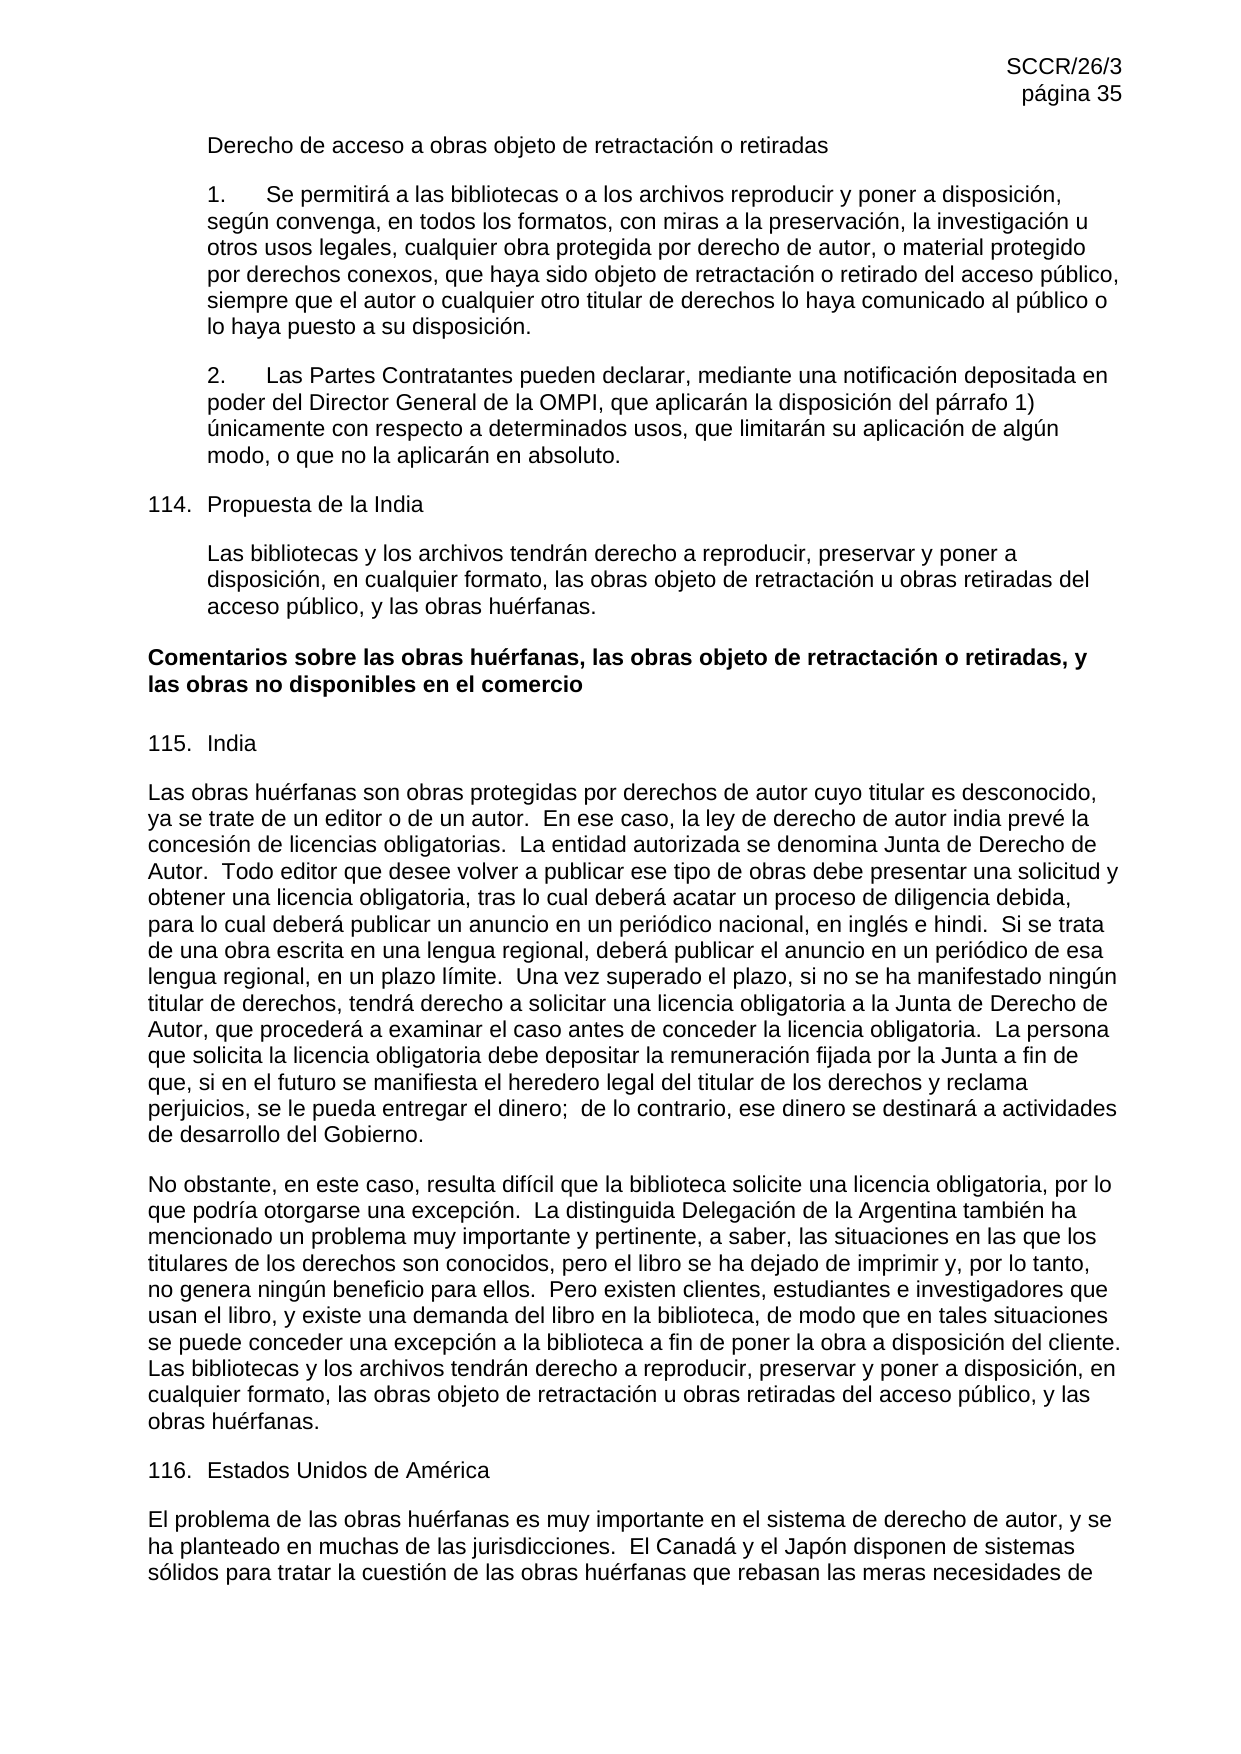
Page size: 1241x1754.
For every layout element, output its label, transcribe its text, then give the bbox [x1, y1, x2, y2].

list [148, 1506, 1122, 1585]
list 1. Se permitirá a las bibliotecas o a los archivos reproducir y poner a disposición, según convenga, en todos los formatos, con miras a la preservación, la investigación u otros usos legales, cualquier obra protegida por derecho de autor, o material protegido por derechos conexos, que haya sido objeto de retractación o retirado del acceso público, siempre que el autor o cualquier otro titular de derechos lo haya comunicado al público o lo haya puesto a su disposición. [207, 181, 1122, 339]
list Las bibliotecas y los archivos tendrán derecho a reproducir, preservar y poner a disposición, en cualquier formato, las obras objeto de retractación u obras retiradas del acceso público, y las obras huérfanas. [207, 540, 1122, 619]
text Estados Unidos de América [148, 1457, 1122, 1483]
list Las obras huérfanas son obras protegidas por derechos de autor cuyo titular es desconocido, ya se trate de un editor o de un autor. En ese caso, la ley de derecho de autor india prevé la concesión de licencias obligatorias. La entidad autorizada se denomina Junta de Derecho de Autor. Todo editor que desee volver a publicar ese tipo de obras debe presentar una solicitud y obtener una licencia obligatoria, tras lo cual deberá acatar un proceso de diligencia debida, para lo cual deberá publicar un anuncio en un periódico nacional, en inglés e hindi. Si se trata de una obra escrita en una lengua regional, deberá publicar el anuncio en un periódico de esa lengua regional, en un plazo límite. Una vez superado el plazo, si no se ha manifestado ningún titular de derechos, tendrá derecho a solicitar una licencia obligatoria a la Junta de Derecho de Autor, que procederá a examinar el caso antes de conceder la licencia obligatoria. La persona que solicita la licencia obligatoria debe depositar la remuneración fijada por la Junta a fin de que, si en el futuro se manifiesta el heredero legal del titular de los derechos y reclama perjuicios, se le pueda entregar el dinero; de lo contrario, ese dinero se destinará a actividades de desarrollo del Gobierno. [148, 779, 1122, 1148]
list No obstante, en este caso, resulta difícil que la biblioteca solicite una licencia obligatoria, por lo que podría otorgarse una excepción. La distinguida Delegación de la Argentina también ha mencionado un problema muy importante y pertinente, a saber, las situaciones en las que los titulares de los derechos son conocidos, pero el libro se ha dejado de imprimir y, por lo tanto, no genera ningún beneficio para ellos. Pero existen clientes, estudiantes e investigadores que usan el libro, y existe una demanda del libro en la biblioteca, de modo que en tales situaciones se puede conceder una excepción a la biblioteca a fin de poner la obra a disposición del cliente. Las bibliotecas y los archivos tendrán derecho a reproducir, preservar y poner a disposición, en cualquier formato, las obras objeto de retractación u obras retiradas del acceso público, y las obras huérfanas. [148, 1171, 1122, 1434]
subtitle Comentarios sobre las obras huérfanas, las obras objeto de retractación o retiradas, y las obras no disponibles en el comercio [148, 644, 1122, 697]
list 2. Las Partes Contratantes pueden declarar, mediante una notificación depositada en poder del Director General de la OMPI, que aplicarán la disposición del párrafo 1) únicamente con respecto a determinados usos, que limitarán su aplicación de algún modo, o que no la aplicarán en absoluto. [207, 362, 1122, 468]
list Derecho de acceso a obras objeto de retractación o retiradas [207, 132, 1122, 158]
text Propuesta de la India [148, 491, 1122, 517]
text India [148, 729, 1122, 756]
